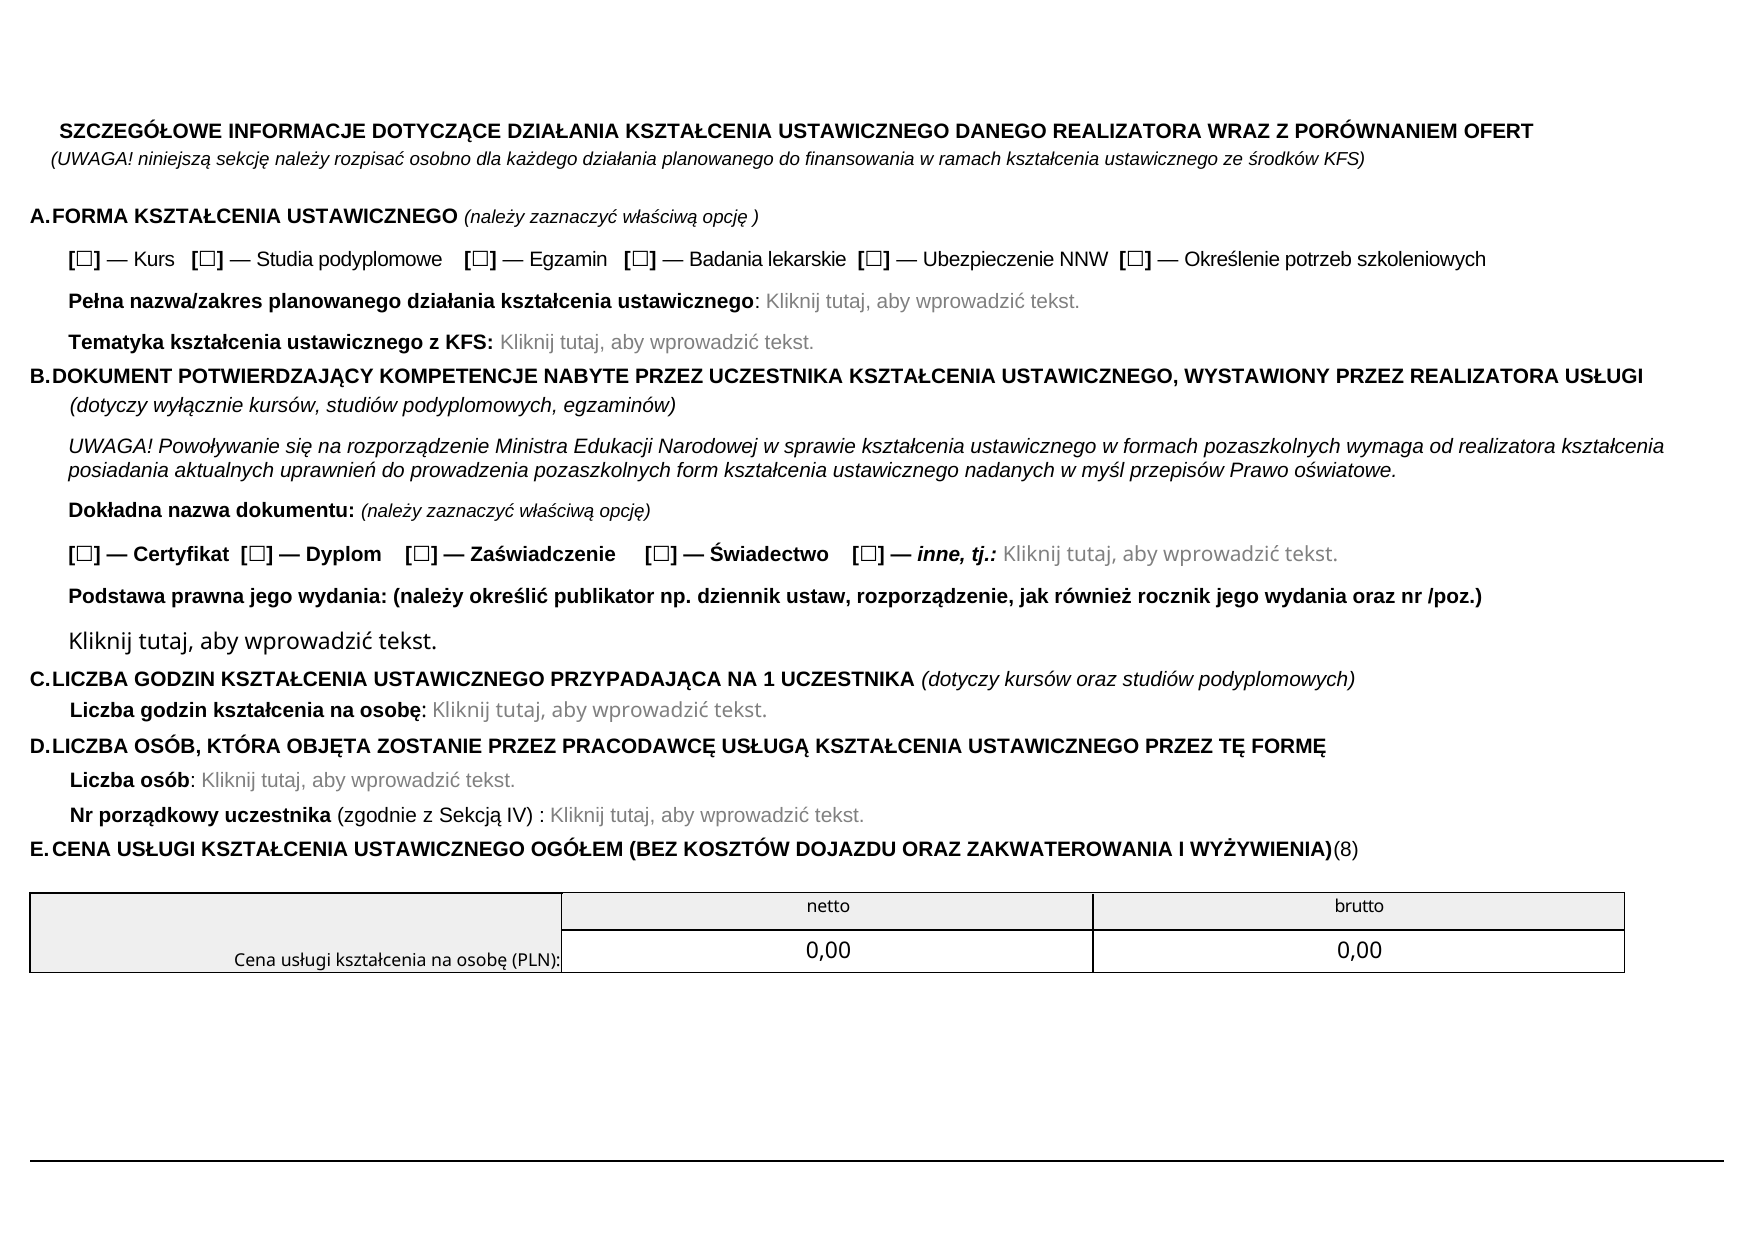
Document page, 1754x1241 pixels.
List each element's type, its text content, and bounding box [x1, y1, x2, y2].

text [] — Certyfikat [] — Dyplom [] — Zaświadczenie [] — Świadectwo [] — inne, tj.: [68, 539, 1739, 567]
table_header netto [562, 893, 1093, 929]
text SZCZEGÓŁOWE INFORMACJE DOTYCZĄCE DZIAŁANIA KSZTAŁCENIA USTAWICZNEGO DANEGO REALIZATORA WRAZ Z PORÓWNANIEM OFERT [59, 119, 1739, 143]
list CENA USŁUGI KSZTAŁCENIA USTAWICZNEGO OGÓŁEM (BEZ KOSZTÓW DOJAZDU ORAZ ZAKWATEROWANIA I WYŻYWIENIA)(8) [29, 837, 1739, 861]
text Tematyka kształcenia ustawicznego z KFS: [68, 330, 1739, 354]
list FORMA KSZTAŁCENIA USTAWICZNEGO (należy zaznaczyć właściwą opcję ) [29, 204, 1739, 228]
table_header Cena usługi kształcenia na osobę (PLN): [31, 894, 561, 972]
list LICZBA OSÓB, KTÓRA OBJĘTA ZOSTANIE PRZEZ PRACODAWCĘ USŁUGĄ KSZTAŁCENIA USTAWICZNEGO PRZEZ TĘ FORMĘ [29, 734, 1739, 758]
text [] — Kurs [] — Studia podyplomowe [] — Egzamin [] — Badania lekarskie [] — Ubezpieczenie NNW [] — Określenie potrzeb szkoleniowych [68, 244, 1739, 273]
text UWAGA! Powoływanie się na rozporządzenie Ministra Edukacji Narodowej w sprawie kształcenia ustawicznego w formach pozaszkolnych wymaga od realizatora kształcenia posiadania aktualnych uprawnień do prowadzenia pozaszkolnych form kształcenia ustawicznego nadanych w myśl przepisów Prawo oświatowe. [68, 434, 1739, 482]
list (dotyczy wyłącznie kursów, studiów podyplomowych, egzaminów) [69, 393, 1739, 417]
text Pełna nazwa/zakres planowanego działania kształcenia ustawicznego: [68, 289, 1739, 313]
list Liczba godzin kształcenia na osobę: [69, 695, 1739, 723]
text Podstawa prawna jego wydania: (należy określić publikator np. dziennik ustaw, rozporządzenie, jak również rocznik jego wydania oraz nr /poz.) [68, 584, 1739, 608]
text Dokładna nazwa dokumentu: (należy zaznaczyć właściwą opcję) [68, 498, 1739, 522]
table_cell [1094, 931, 1624, 972]
list Liczba osób: [69, 768, 1739, 792]
table_header brutto [1094, 893, 1624, 929]
list DOKUMENT POTWIERDZAJĄCY KOMPETENCJE NABYTE PRZEZ UCZESTNIKA KSZTAŁCENIA USTAWICZNEGO, WYSTAWIONY PRZEZ REALIZATORA USŁUGI [29, 364, 1739, 388]
list LICZBA GODZIN KSZTAŁCENIA USTAWICZNEGO PRZYPADAJĄCA NA 1 UCZESTNIKA (dotyczy kursów oraz studiów podyplomowych) [29, 666, 1739, 690]
text (UWAGA! niniejszą sekcję należy rozpisać osobno dla każdego działania planowanego do finansowania w ramach kształcenia ustawicznego ze środków KFS) [51, 148, 1739, 169]
list Nr porządkowy uczestnika (zgodnie z Sekcją IV) : [69, 803, 1739, 827]
table_cell [562, 931, 1092, 972]
